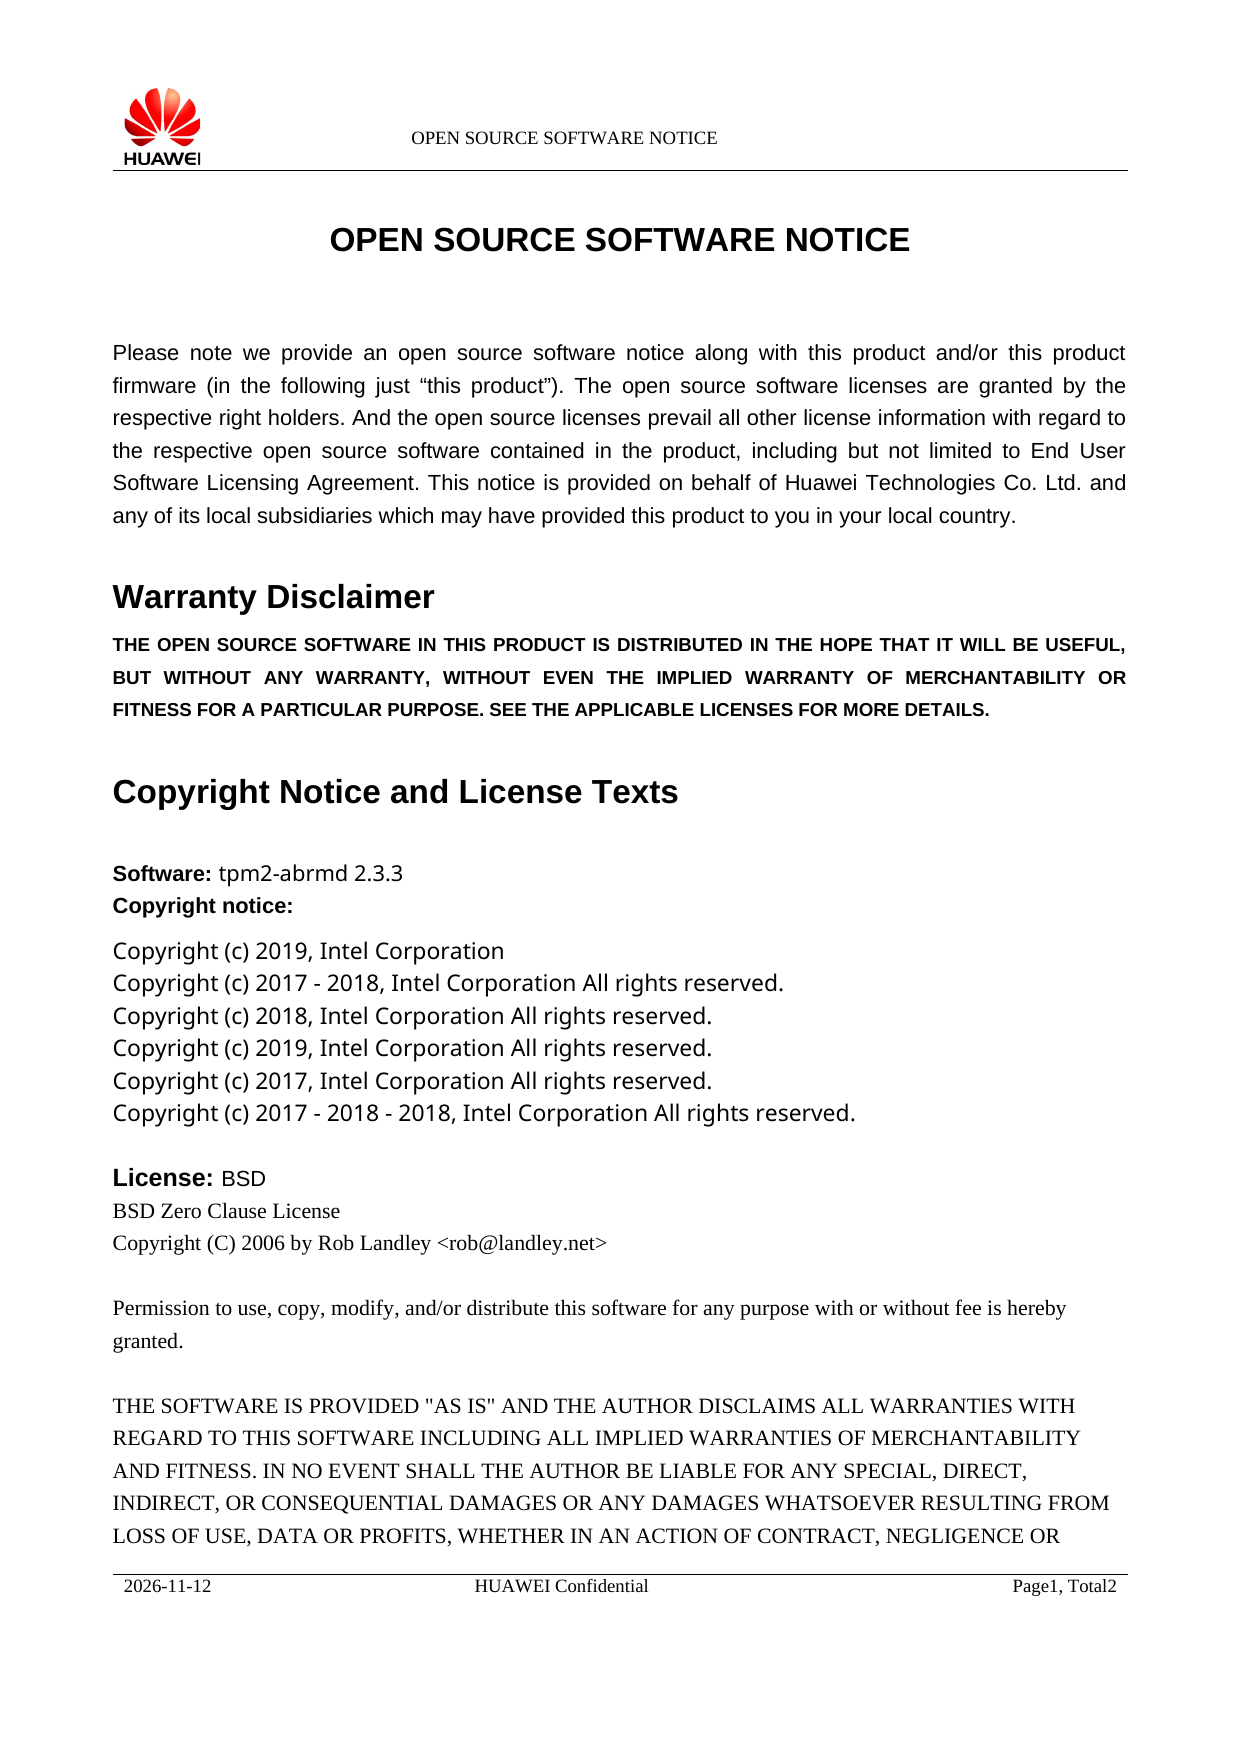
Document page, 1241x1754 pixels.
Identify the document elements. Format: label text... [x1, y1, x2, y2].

text Copyright Notice and License Texts [112, 759, 1128, 824]
picture [124, 88, 201, 165]
text Copyright notice: [112, 889, 1128, 921]
title Software: tpm2-abrmd 2.3.3 [112, 856, 1128, 889]
text Please note we provide an open source software notice along with this product and/or this product firmware (in the following just “this product”). The open source software licenses are granted by the respective right holders. And the open source licenses prevail all other license information with regard to the respective open source software contained in the product, including but not limited to End User Software Licensing Agreement. This notice is provided on behalf of Huawei Technologies Co. Ltd. and any of its local subsidiaries which may have provided this product to you in your local country. [112, 336, 1128, 531]
text The open source software in this product is distributed in the hope that it will be useful, but WITHOUT ANY WARRANTY, without even the implied warranty of MERCHANTABILITY or FITNESS FOR A PARTICULAR PURPOSE. See the applicable licenses for more details. [112, 629, 1128, 726]
text Warranty Disclaimer [112, 564, 1128, 629]
text OPEN SOURCE SOFTWARE NOTICE [112, 206, 1128, 271]
text License: BSD [112, 1161, 1128, 1194]
text Copyright (c) 2019, Intel Corporation Copyright (c) 2017 - 2018, Intel Corporation All rights reserved. Copyright (c) 2018, Intel Corporation All rights reserved. Copyright (c) 2019, Intel Corporation All rights reserved. Copyright (c) 2017, Intel Corporation All rights reserved. Copyright (c) 2017 - 2018 - 2018, Intel Corporation All rights reserved. [112, 934, 1128, 1161]
